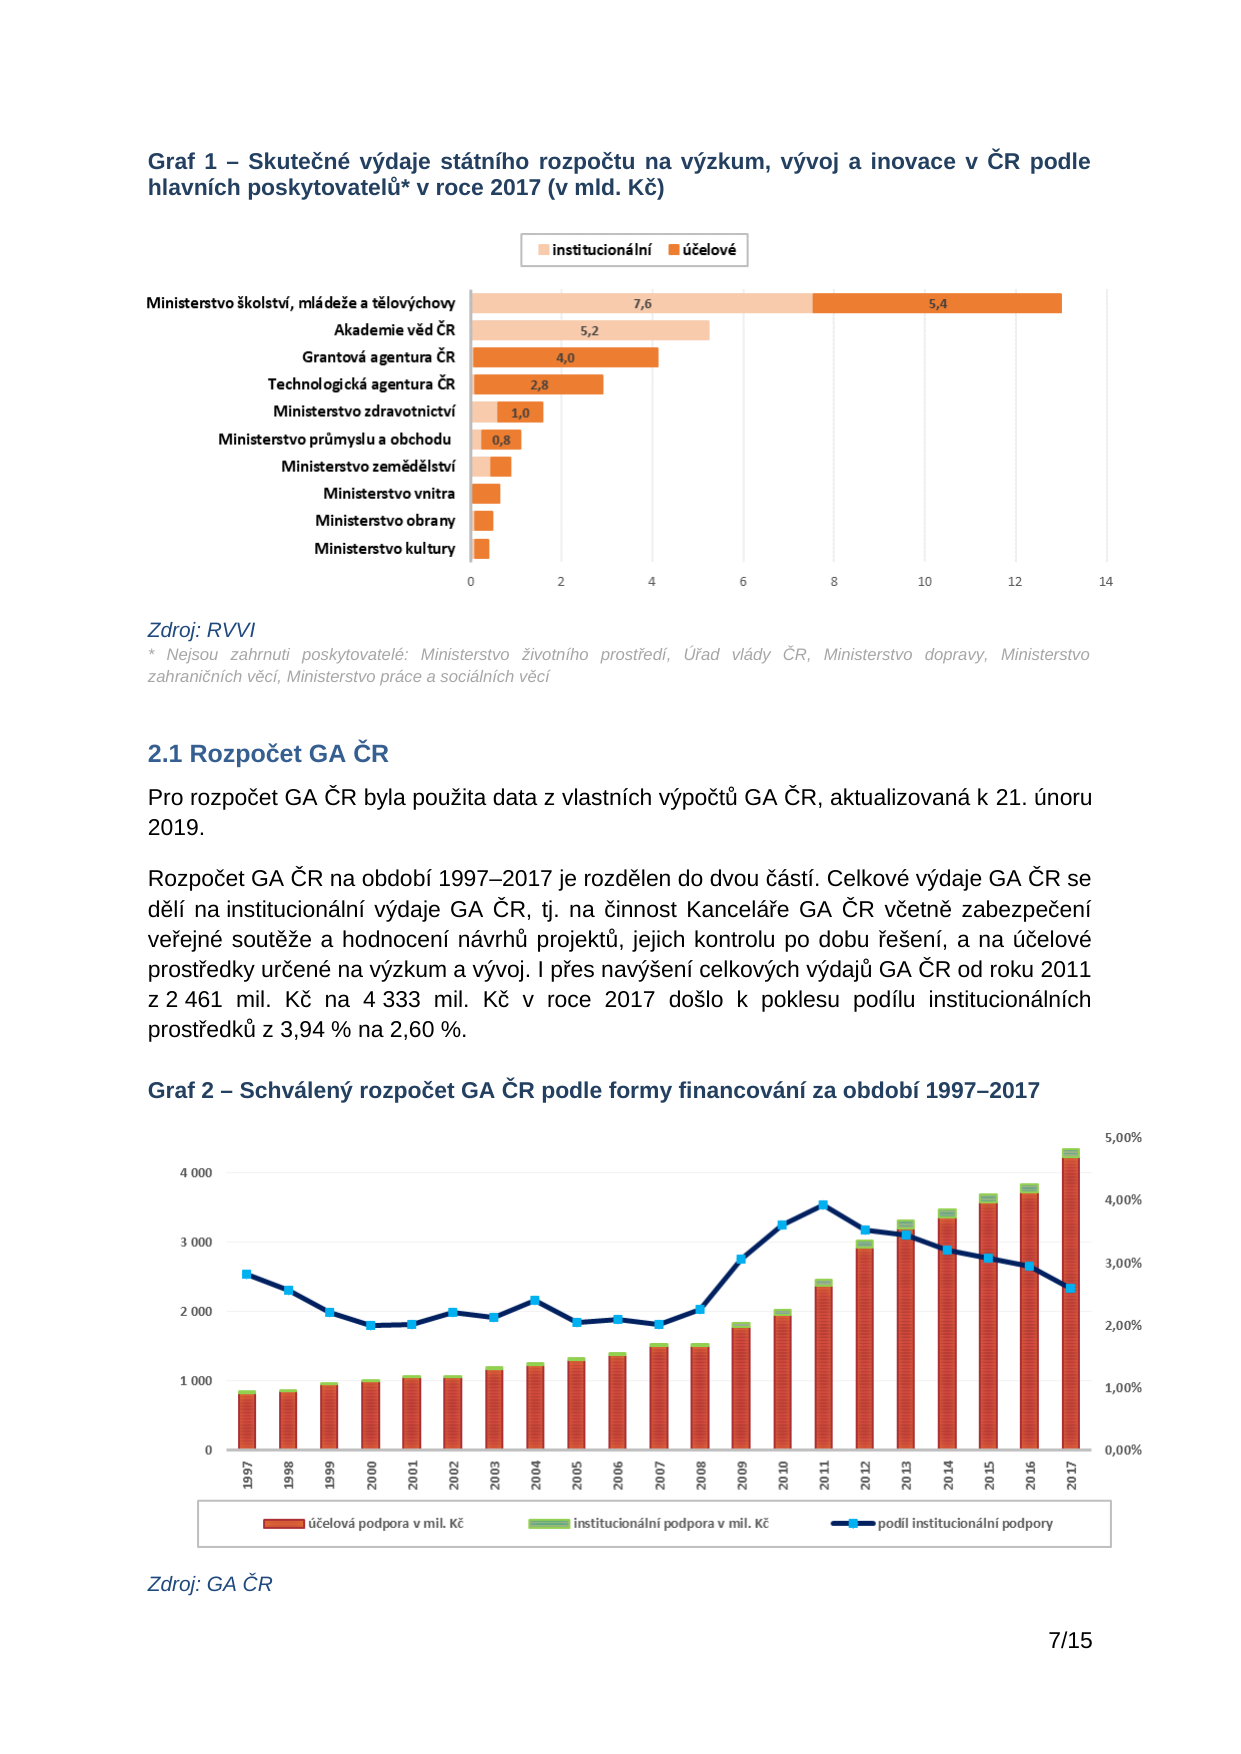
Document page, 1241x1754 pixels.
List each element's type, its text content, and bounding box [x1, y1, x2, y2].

text Graf 2 – Schválený rozpočet GA ČR podle formy financování za období 1997–2017 [148, 1077, 1093, 1103]
text Graf 1 – Skutečné výdaje státního rozpočtu na výzkum, vývoj a inovace v ČR podle hlavních poskytovatelů* v roce 2017 (v mld. Kč) [148, 148, 1093, 200]
text * Nejsou zahrnuti poskytovatelé: Ministerstvo životního prostředí, Úřad vlády ČR, Ministerstvo dopravy, Ministerstvo zahraničních věcí, Ministerstvo práce a sociálních věcí [148, 645, 1093, 686]
text Zdroj: GA ČR [148, 1572, 1093, 1596]
subtitle 2.1 Rozpočet GA ČR [148, 739, 1093, 767]
picture [147, 1124, 1175, 1557]
picture [132, 221, 1137, 603]
text Pro rozpočet GA ČR byla použita data z vlastních výpočtů GA ČR, aktualizovaná k 21. únoru 2019. [148, 784, 1093, 841]
text Rozpočet GA ČR na období 1997–2017 je rozdělen do dvou částí. Celkové výdaje GA ČR se dělí na institucionální výdaje GA ČR, tj. na činnost Kanceláře GA ČR včetně zabezpečení veřejné soutěže a hodnocení návrhů projektů, jejich kontrolu po dobu řešení, a na účelové prostředky určené na výzkum a vývoj. I přes navýšení celkových výdajů GA ČR od roku 2011 z 2 461 mil. Kč na 4 333 mil. Kč v roce 2017 došlo k poklesu podílu institucionálních prostředků z 3,94 % na 2,60 %. [148, 865, 1093, 1043]
text Zdroj: RVVI [148, 618, 1093, 642]
